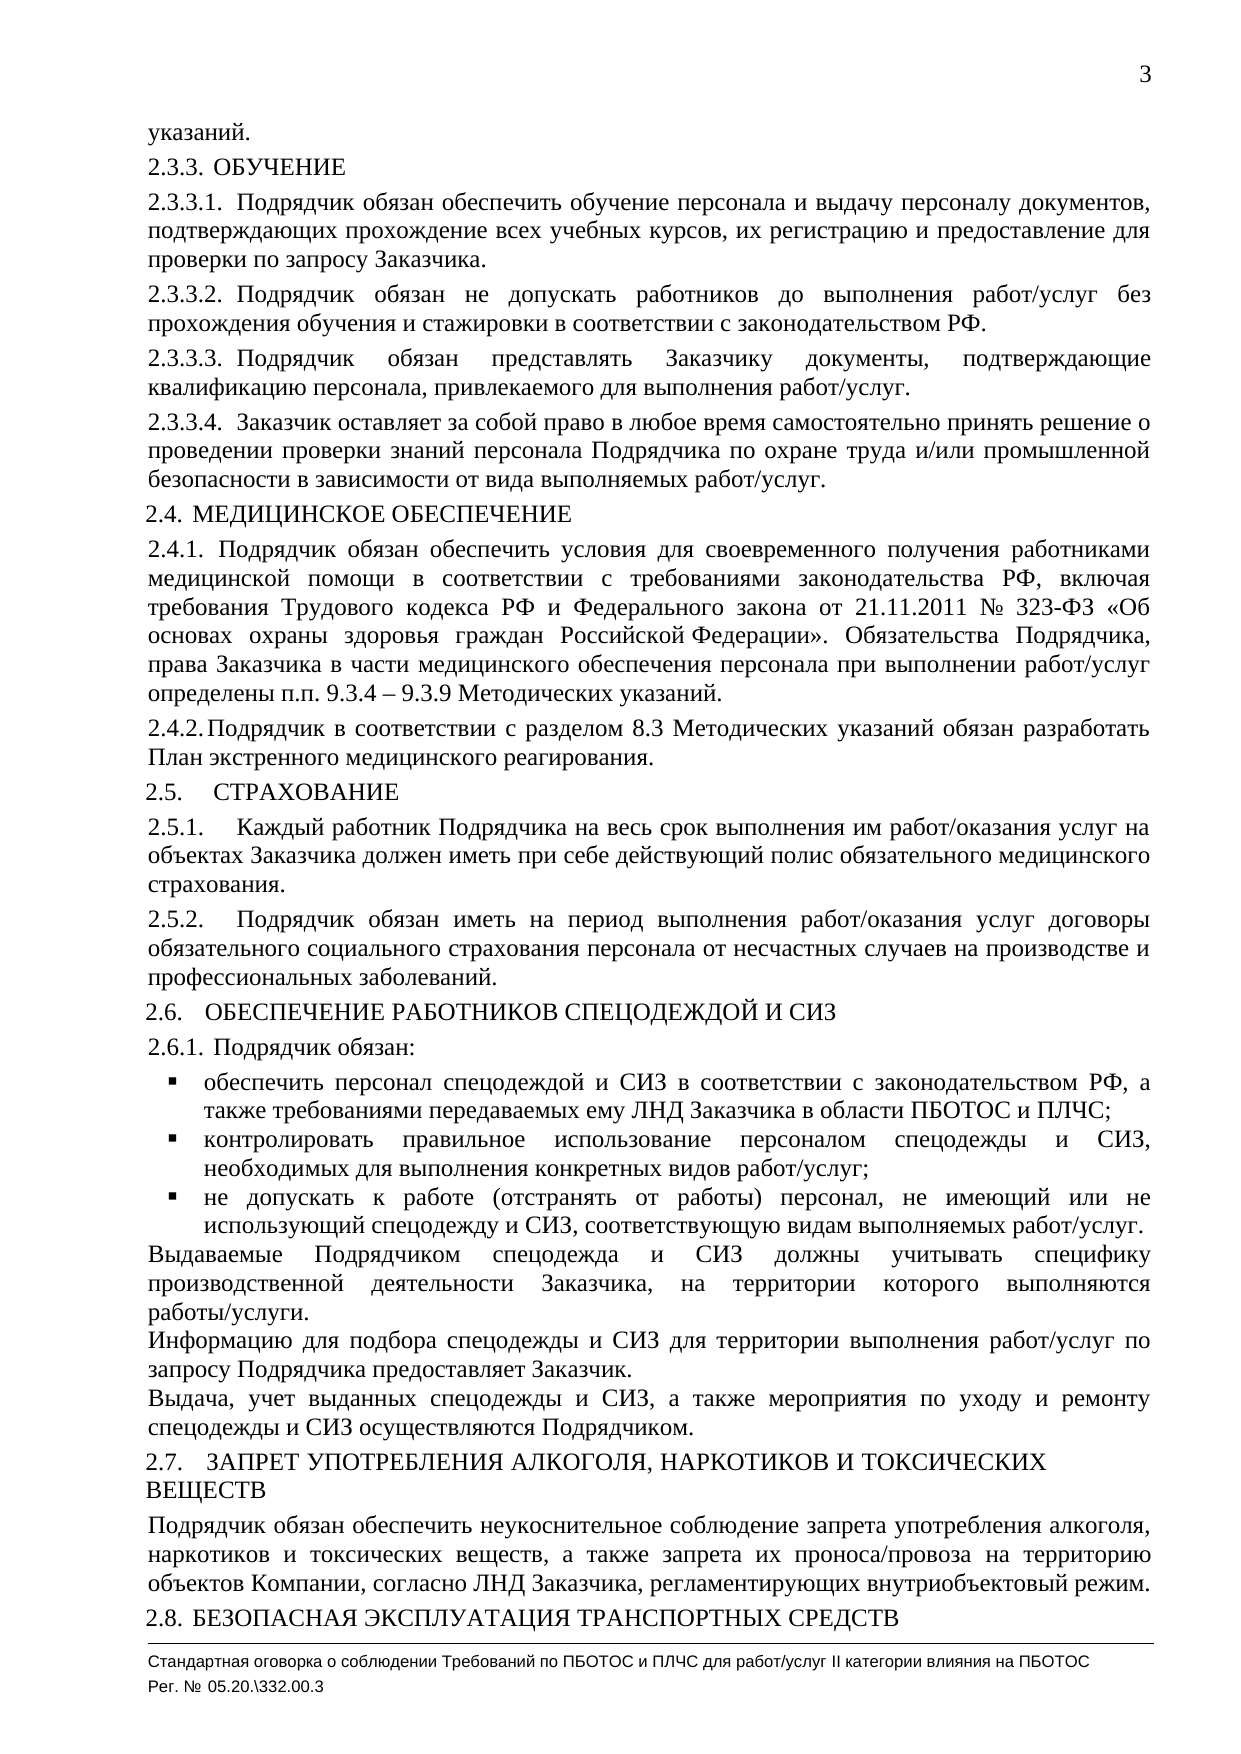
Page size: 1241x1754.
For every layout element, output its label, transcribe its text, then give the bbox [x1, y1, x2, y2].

list ОБЕСПЕЧЕНИЕ РАБОТНИКОВ СПЕЦОДЕЖДОЙ И СИЗ [145, 997, 1048, 1025]
list не допускать к работе (отстранять от работы) персонал, не имеющий или не использующий спецодежду и СИЗ, соответствующую видам выполняемых работ/услуг. [167, 1182, 1152, 1239]
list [148, 117, 1152, 145]
list Подрядчик обязан представлять Заказчику документы, подтверждающие квалификацию персонала, привлекаемого для выполнения работ/услуг. [148, 343, 1152, 400]
list ЗАПРЕТ УПОТРЕБЛЕНИЯ АЛКОГОЛЯ, НАРКОТИКОВ И ТОКСИЧЕСКИХ ВЕЩЕСТВ [145, 1447, 1048, 1504]
list МЕДИЦИНСКОЕ ОБЕСПЕЧЕНИЕ [145, 499, 1048, 528]
text Выдаваемые Подрядчиком спецодежда и СИЗ должны учитывать специфику производственной деятельности Заказчика, на территории которого выполняются работы/услуги. [148, 1239, 1152, 1325]
text Информацию для подбора спецодежды и СИЗ для территории выполнения работ/услуг по запросу Подрядчика предоставляет Заказчик. [148, 1325, 1152, 1383]
list СТРАХОВАНИЕ [145, 777, 1048, 805]
list Подрядчик в соответствии с разделом 8.3 Методических указаний обязан разработать План экстренного медицинского реагирования. [148, 713, 1151, 770]
list БЕЗОПАСНАЯ ЭКСПЛУАТАЦИЯ ТРАНСПОРТНЫХ СРЕДСТВ [145, 1603, 1152, 1632]
list контролировать правильное использование персоналом спецодежды и СИЗ, необходимых для выполнения конкретных видов работ/услуг; [167, 1124, 1152, 1182]
list Подрядчик обязан обеспечить неукоснительное соблюдение запрета употребления алкоголя, наркотиков и токсических веществ, а также запрета их проноса/провоза на территорию объектов Компании, согласно ЛНД Заказчика, регламентирующих внутриобъектовый режим. [148, 1510, 1152, 1597]
list Подрядчик обязан не допускать работников до выполнения работ/услуг без прохождения обучения и стажировки в соответствии с законодательством РФ. [148, 279, 1152, 337]
list обеспечить персонал спецодеждой и СИЗ в соответствии с законодательством РФ, а также требованиями передаваемых ему ЛНД Заказчика в области ПБОТОС и ПЛЧС; [167, 1067, 1152, 1124]
text Выдача, учет выданных спецодежды и СИЗ, а также мероприятия по уходу и ремонту спецодежды и СИЗ осуществляются Подрядчиком. [148, 1383, 1152, 1440]
list Подрядчик обязан иметь на период выполнения работ/оказания услуг договоры обязательного социального страхования персонала от несчастных случаев на производстве и профессиональных заболеваний. [148, 904, 1151, 990]
list Заказчик оставляет за собой право в любое время самостоятельно принять решение о проведении проверки знаний персонала Подрядчика по охране труда и/или промышленной безопасности в зависимости от вида выполняемых работ/услуг. [148, 407, 1152, 493]
list Подрядчик обязан обеспечить обучение персонала и выдачу персоналу документов, подтверждающих прохождение всех учебных курсов, их регистрацию и предоставление для проверки по запросу Заказчика. [148, 187, 1152, 273]
list Подрядчик обязан обеспечить условия для своевременного получения работниками медицинской помощи в соответствии с требованиями законодательства РФ, включая требования Трудового кодекса РФ и Федерального закона от 21.11.2011 № 323-ФЗ «Об основах охраны здоровья граждан Российской Федерации». Обязательства Подрядчика, права Заказчика в части медицинского обеспечения персонала при выполнении работ/услуг определены п.п. 9.3.4 – 9.3.9 Методических указаний. [148, 534, 1151, 707]
list Каждый работник Подрядчика на весь срок выполнения им работ/оказания услуг на объектах Заказчика должен иметь при себе действующий полис обязательного медицинского страхования. [148, 812, 1151, 898]
list Подрядчик обязан: [148, 1032, 1151, 1060]
list ОБУЧЕНИЕ [148, 152, 1151, 180]
